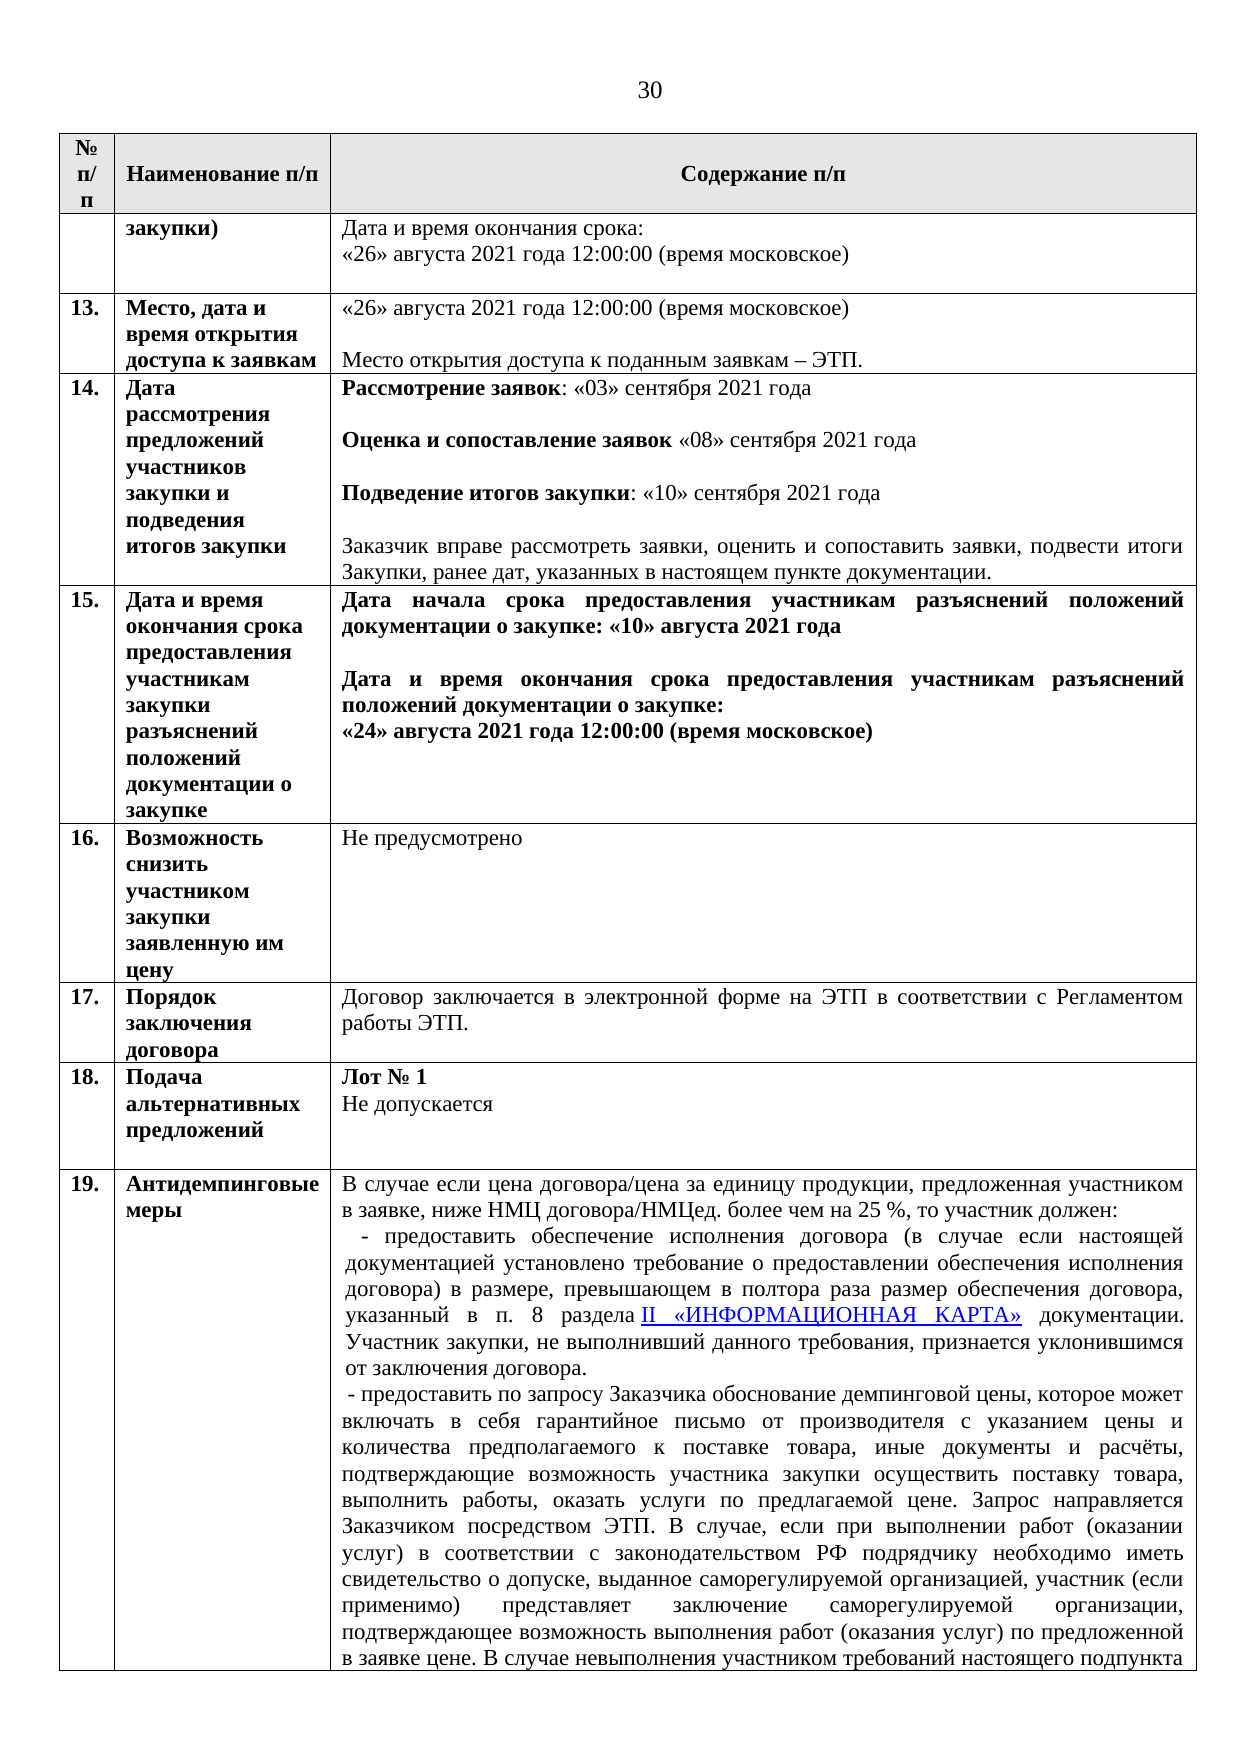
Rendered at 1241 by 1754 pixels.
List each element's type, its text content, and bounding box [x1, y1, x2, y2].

table_cell Возможность снизить участником закупки заявленную им цену [115, 824, 330, 982]
table_cell Порядок заключения договора [115, 983, 330, 1062]
table_cell Не предусмотрено [331, 824, 1196, 982]
table_cell [60, 586, 114, 823]
table_cell Дата и время окончания срока предоставления участникам закупки разъяснений положений документации о закупке [115, 586, 330, 823]
table_header № п/п [60, 134, 114, 213]
table_cell [60, 824, 114, 982]
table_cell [115, 214, 330, 293]
table_cell Дата рассмотрения предложений участников закупки и подведения итогов закупки [115, 374, 330, 585]
table_cell Договор заключается в электронной форме на ЭТП в соответствии с Регламентом работы ЭТП. [331, 983, 1196, 1062]
table_cell [60, 214, 114, 293]
table_cell Лот № 1 Не допускается [331, 1063, 1196, 1169]
table_cell Подача альтернативных предложений [115, 1063, 330, 1169]
table_cell [60, 374, 114, 585]
table_cell [60, 983, 114, 1062]
table_cell Антидемпинговые меры [115, 1170, 330, 1670]
table_header Наименование п/п [115, 134, 330, 213]
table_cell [331, 1170, 1196, 1670]
table_cell [60, 1063, 114, 1169]
table_cell 12:00:00 (время московское) Место открытия доступа к поданным заявкам – ЭТП. [331, 294, 1196, 373]
table_cell Место, дата и время открытия доступа к заявкам [115, 294, 330, 373]
table_header Содержание п/п [331, 134, 1196, 213]
table_cell Дата начала срока предоставления участникам разъяснений положений документации о закупке: Дата и время окончания срока предоставления участникам разъяснений положений документации о закупке: 12:00:00 (время московское) [331, 586, 1196, 823]
table_cell Рассмотрение заявок: Оценка и сопоставление заявок Подведение итогов закупки: Заказчик вправе рассмотреть заявки, оценить и сопоставить заявки, подвести итоги Закупки, ранее дат, указанных в настоящем пункте документации. [331, 374, 1196, 585]
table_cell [331, 214, 1196, 293]
table_cell [60, 294, 114, 373]
table_cell [60, 1170, 114, 1670]
